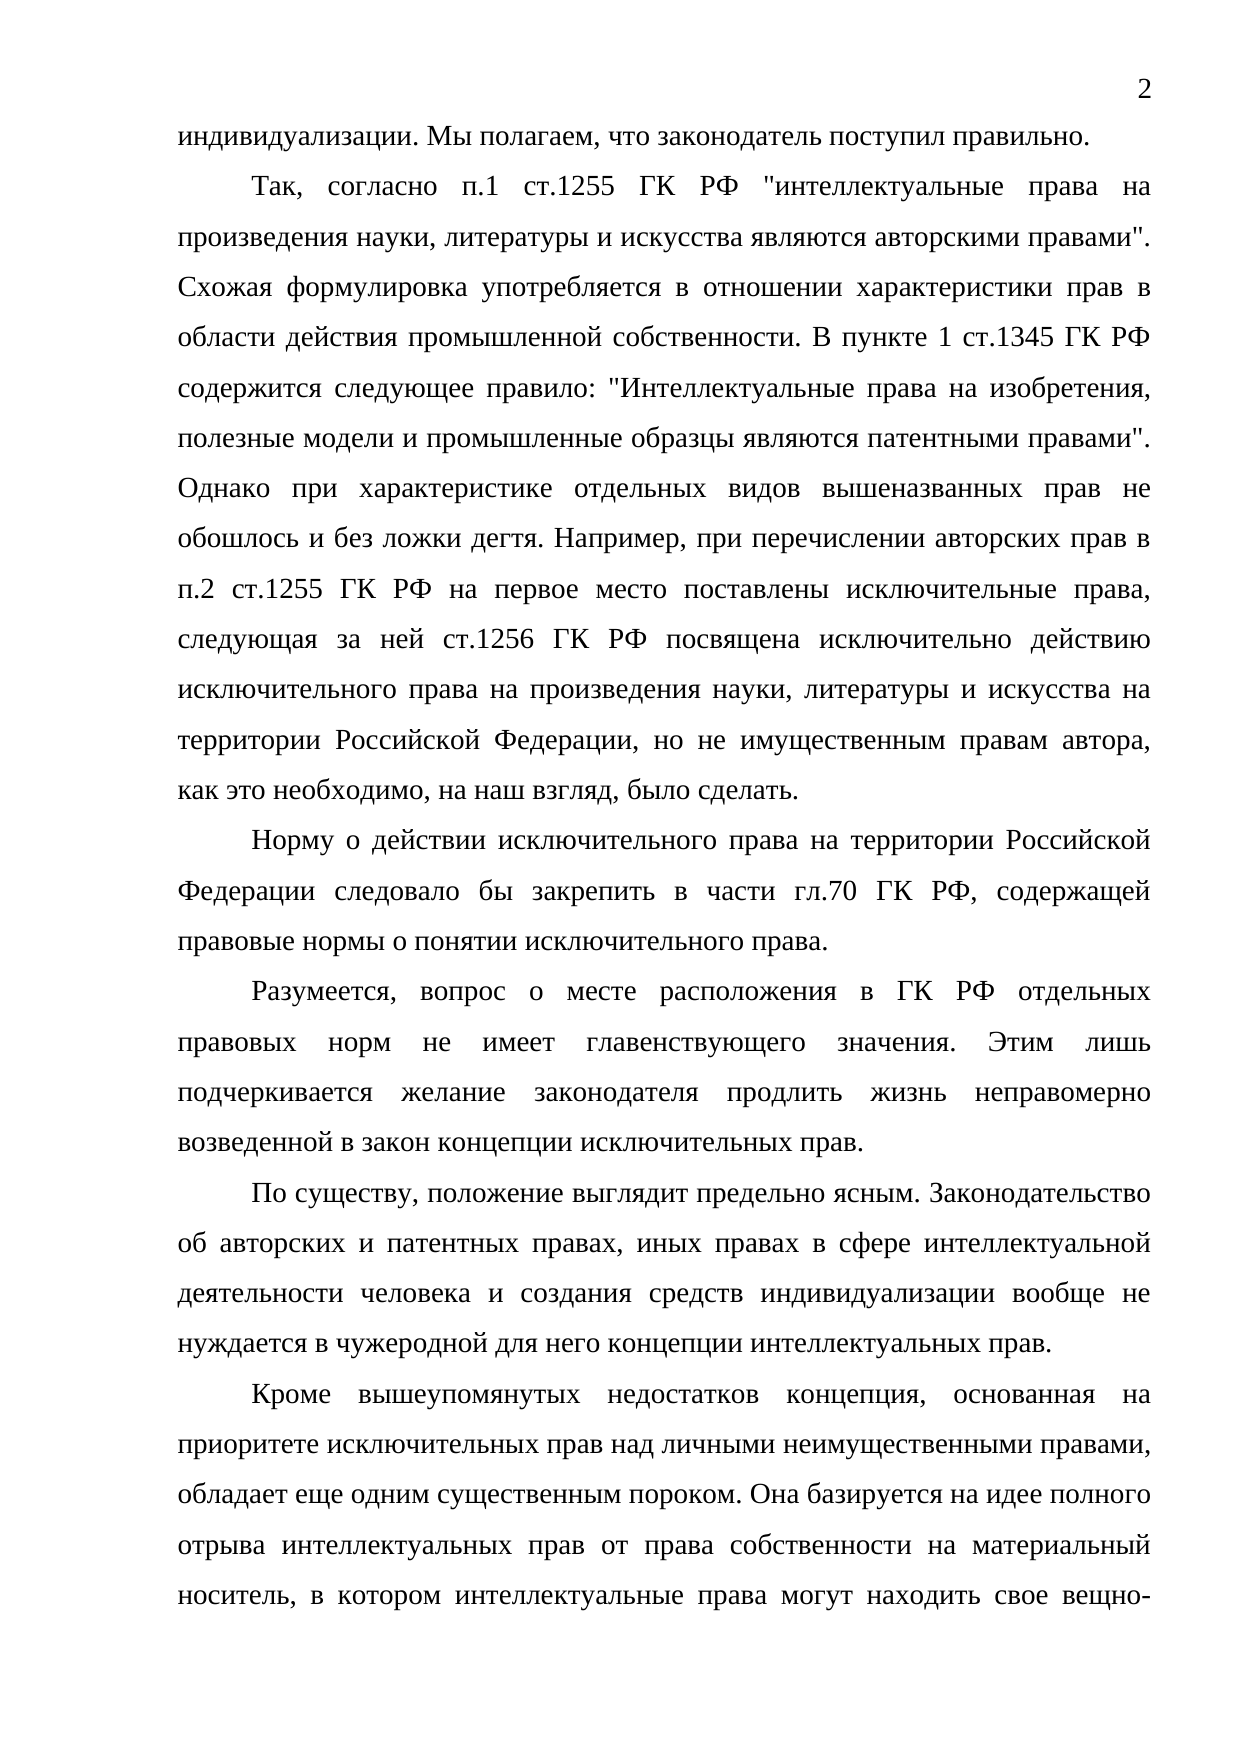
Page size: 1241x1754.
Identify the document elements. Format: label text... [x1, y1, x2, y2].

text Разумеется, вопрос о месте расположения в ГК РФ отдельных правовых норм не имеет главенствующего значения. Этим лишь подчеркивается желание законодателя продлить жизнь неправомерно возведенной в закон концепции исключительных прав. [177, 973, 1152, 1158]
text Норму о действии исключительного права на территории Российской Федерации следовало бы закрепить в части гл.70 ГК РФ, содержащей правовые нормы о понятии исключительного права. [177, 822, 1152, 957]
text Так, согласно п.1 ст.1255 ГК РФ "интеллектуальные права на произведения науки, литературы и искусства являются авторскими правами". Схожая формулировка употребляется в отношении характеристики прав в области действия промышленной собственности. В пункте 1 ст.1345 ГК РФ содержится следующее правило: "Интеллектуальные права на изобретения, полезные модели и промышленные образцы являются патентными правами". Однако при характеристике отдельных видов вышеназванных прав не обошлось и без ложки дегтя. Например, при перечислении авторских прав в п.2 ст.1255 ГК РФ на первое место поставлены исключительные права, следующая за ней ст.1256 ГК РФ посвящена исключительно действию исключительного права на произведения науки, литературы и искусства на территории Российской Федерации, но не имущественным правам автора, как это необходимо, на наш взгляд, было сделать. [177, 168, 1152, 806]
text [177, 118, 1152, 152]
text По существу, положение выглядит предельно ясным. Законодательство об авторских и патентных правах, иных правах в сфере интеллектуальной деятельности человека и создания средств индивидуализации вообще не нуждается в чужеродной для него концепции интеллектуальных прав. [177, 1175, 1152, 1359]
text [177, 1376, 1152, 1611]
